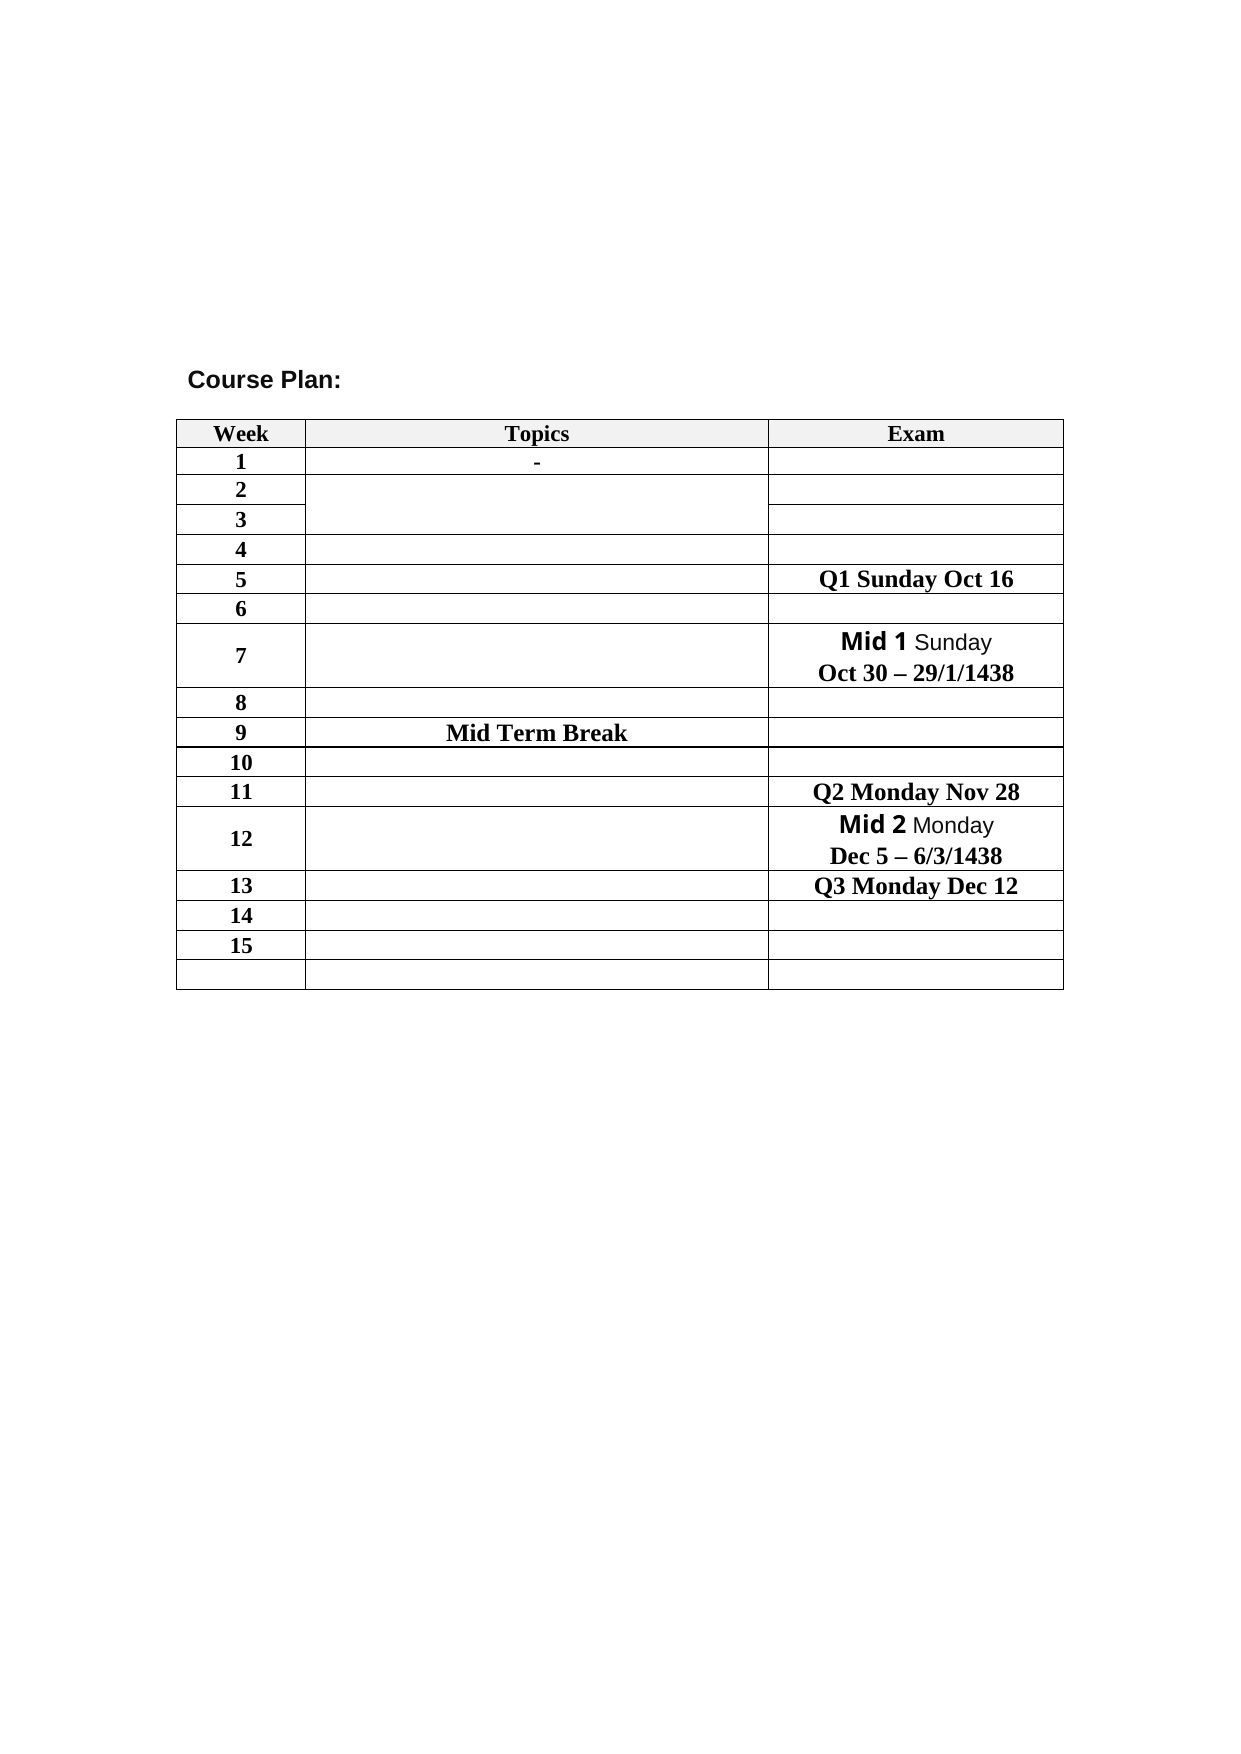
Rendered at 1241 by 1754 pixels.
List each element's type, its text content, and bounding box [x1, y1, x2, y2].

table_cell [769, 594, 1063, 623]
table_cell [306, 871, 768, 900]
table_cell [306, 565, 768, 593]
table_cell 14 [177, 901, 305, 929]
table_cell [769, 718, 1063, 746]
table_cell Q3 Monday Dec 12 [769, 871, 1063, 900]
table_cell [306, 594, 768, 623]
table_cell 12 [177, 807, 305, 870]
table_cell Q1 Sunday Oct 16 [769, 565, 1063, 593]
table_cell [177, 960, 305, 989]
table_cell 8 [177, 688, 305, 717]
table_cell [306, 748, 768, 776]
table_cell [306, 960, 768, 989]
table_cell 6 [177, 594, 305, 623]
table_cell Mid 2 Monday Dec 5 – 6/3/1438 [769, 807, 1063, 870]
table_cell [306, 777, 768, 806]
table_cell [769, 901, 1063, 929]
table_cell 10 [177, 748, 305, 776]
table_cell [306, 901, 768, 929]
table_cell 15 [177, 931, 305, 959]
table_cell [306, 931, 768, 959]
table_cell 2 [177, 475, 305, 504]
table_cell - [306, 448, 768, 474]
table_cell [306, 475, 768, 534]
table_header Week [177, 420, 305, 447]
table_cell [306, 535, 768, 563]
table_cell 3 [177, 505, 305, 534]
table_cell [769, 535, 1063, 563]
table_cell 13 [177, 871, 305, 900]
table_cell 11 [177, 777, 305, 806]
text Course Plan: [187, 365, 1053, 394]
table_cell [769, 748, 1063, 776]
table_cell [769, 475, 1063, 504]
table_cell 5 [177, 565, 305, 593]
table_cell [769, 505, 1063, 534]
table_cell [306, 624, 768, 687]
table_cell 4 [177, 535, 305, 563]
table_cell 7 [177, 624, 305, 687]
table_cell [769, 448, 1063, 474]
table_header Topics [306, 420, 768, 447]
table_cell [769, 960, 1063, 989]
table_cell [306, 807, 768, 870]
table_cell 1 [177, 448, 305, 474]
table_cell [306, 688, 768, 717]
table_header Exam [769, 420, 1063, 447]
table_cell Q2 Monday Nov 28 [769, 777, 1063, 806]
table_cell 9 [177, 718, 305, 746]
table_cell [769, 688, 1063, 717]
table_cell Mid Term Break [306, 718, 768, 746]
table_cell Mid 1 Sunday Oct 30 – 29/1/1438 [769, 624, 1063, 687]
table_cell [769, 931, 1063, 959]
